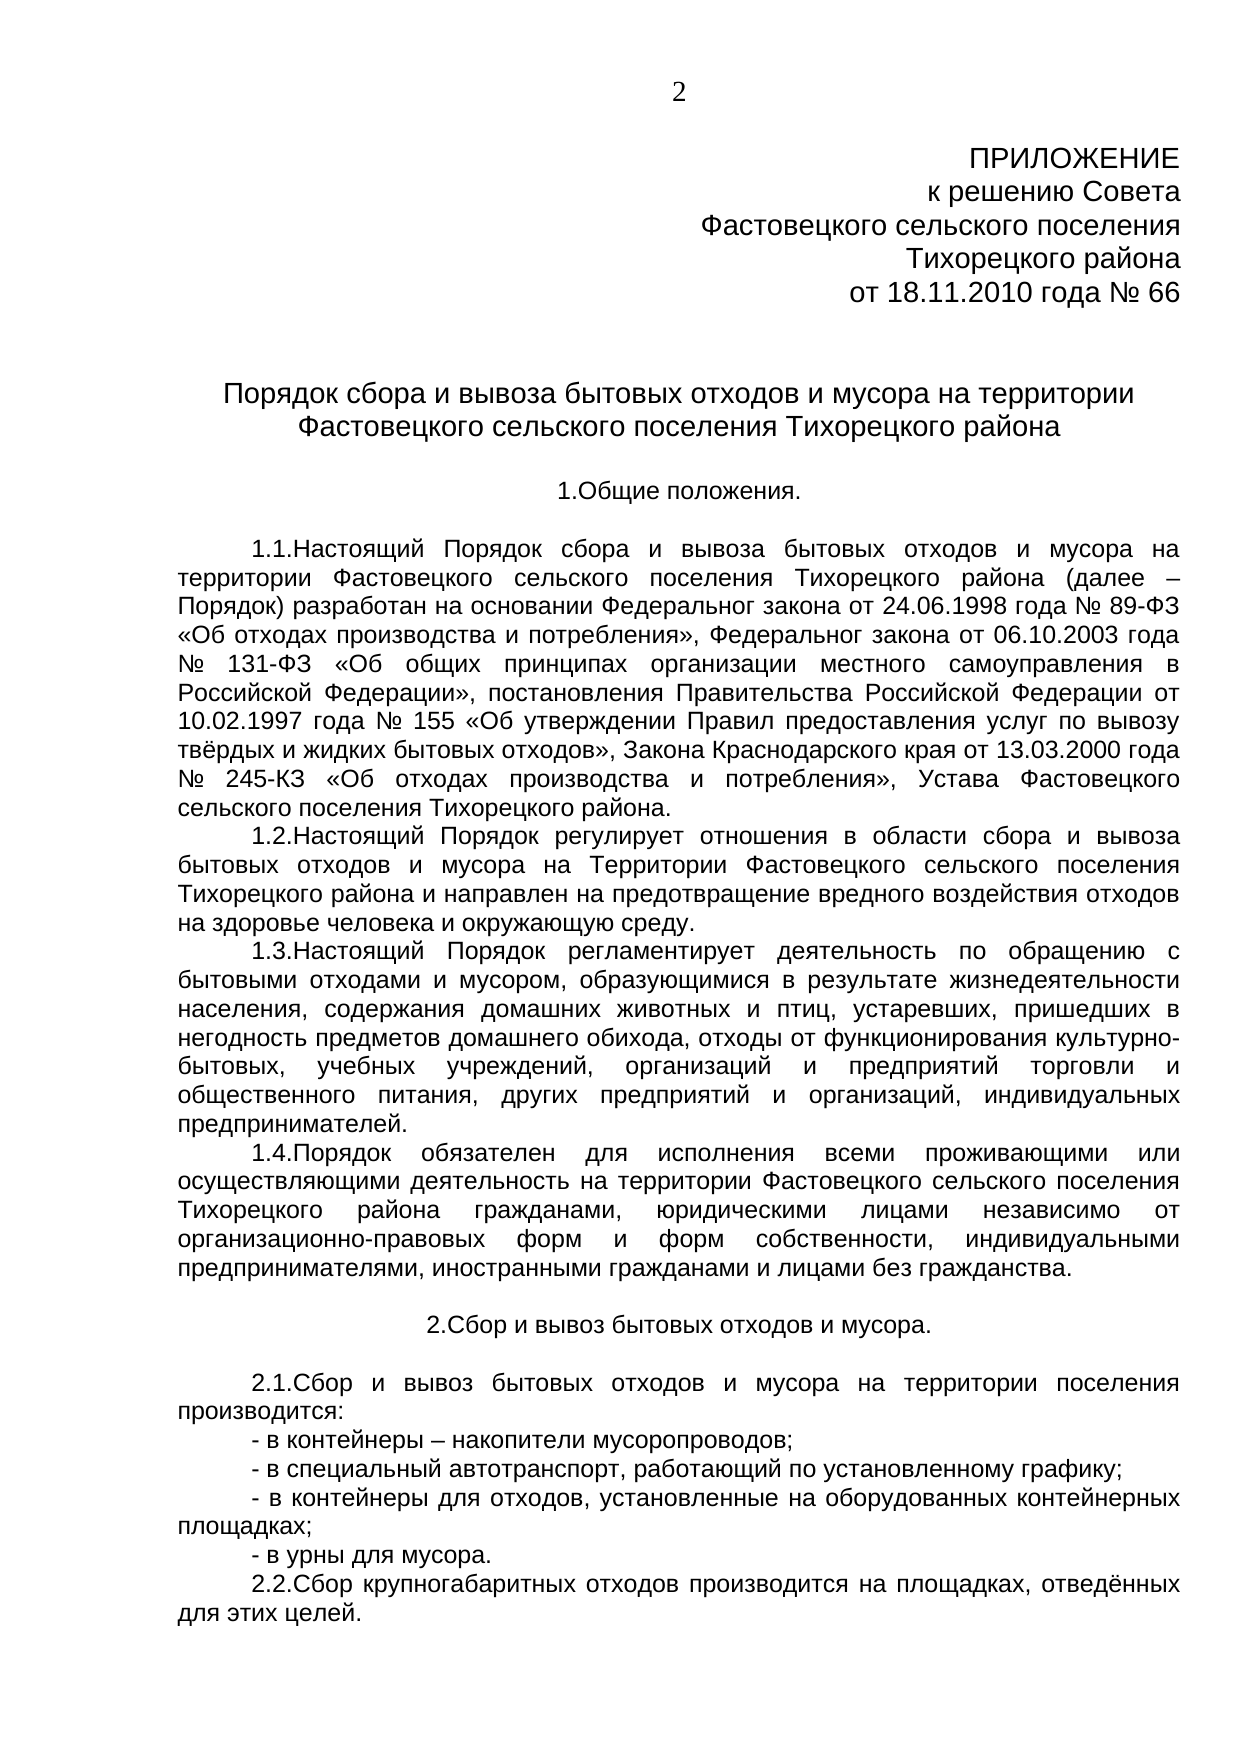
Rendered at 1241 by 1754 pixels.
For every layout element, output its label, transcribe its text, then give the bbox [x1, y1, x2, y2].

text 1.Общие положения. [177, 476, 1181, 505]
text 1.1.Настоящий Порядок сбора и вывоза бытовых отходов и мусора на территории Фастовецкого сельского поселения Тихорецкого района (далее – Порядок) разработан на основании Федеральног закона от 24.06.1998 года № 89-ФЗ «Об отходах производства и потребления», Федеральног закона от 06.10.2003 года № 131-ФЗ «Об общих принципах организации местного самоуправления в Российской Федерации», постановления Правительства Российской Федерации от 10.02.1997 года № 155 «Об утверждении Правил предоставления услуг по вывозу твёрдых и жидких бытовых отходов», Закона Краснодарского края от 13.03.2000 года № 245-КЗ «Об отходах производства и потребления», Устава Фастовецкого сельского поселения Тихорецкого района. [177, 534, 1181, 821]
text - в контейнеры – накопители мусоропроводов; [177, 1425, 1181, 1454]
text Тихорецкого района [620, 242, 1181, 275]
text Фастовецкого сельского поселения [620, 208, 1181, 242]
text Порядок сбора и вывоза бытовых отходов и мусора на территории Фастовецкого сельского поселения Тихорецкого района [177, 376, 1181, 443]
text 2.Сбор и вывоз бытовых отходов и мусора. [177, 1310, 1181, 1339]
text 1.4.Порядок обязателен для исполнения всеми проживающими или осуществляющими деятельность на территории Фастовецкого сельского поселения Тихорецкого района гражданами, юридическими лицами независимо от организационно-правовых форм и форм собственности, индивидуальными предпринимателями, иностранными гражданами и лицами без гражданства. [177, 1138, 1181, 1281]
text 1.2.Настоящий Порядок регулирует отношения в области сбора и вывоза бытовых отходов и мусора на Территории Фастовецкого сельского поселения Тихорецкого района и направлен на предотвращение вредного воздействия отходов на здоровье человека и окружающую среду. [177, 821, 1181, 936]
text - в урны для мусора. [177, 1540, 1181, 1569]
text от 18.11.2010 года № 66 [620, 275, 1181, 309]
text - в контейнеры для отходов, установленные на оборудованных контейнерных площадках; [177, 1483, 1181, 1540]
text к решению Совета [620, 174, 1181, 208]
text - в специальный автотранспорт, работающий по установленному графику; [177, 1454, 1181, 1483]
text 2.2.Сбор крупногабаритных отходов производится на площадках, отведённых для этих целей. [177, 1569, 1181, 1626]
text 1.3.Настоящий Порядок регламентирует деятельность по обращению с бытовыми отходами и мусором, образующимися в результате жизнедеятельности населения, содержания домашних животных и птиц, устаревших, пришедших в негодность предметов домашнего обихода, отходы от функционирования культурно-бытовых, учебных учреждений, организаций и предприятий торговли и общественного питания, других предприятий и организаций, индивидуальных предпринимателей. [177, 936, 1181, 1138]
text ПРИЛОЖЕНИЕ [177, 141, 1181, 174]
text 2.1.Сбор и вывоз бытовых отходов и мусора на территории поселения производится: [177, 1368, 1181, 1425]
